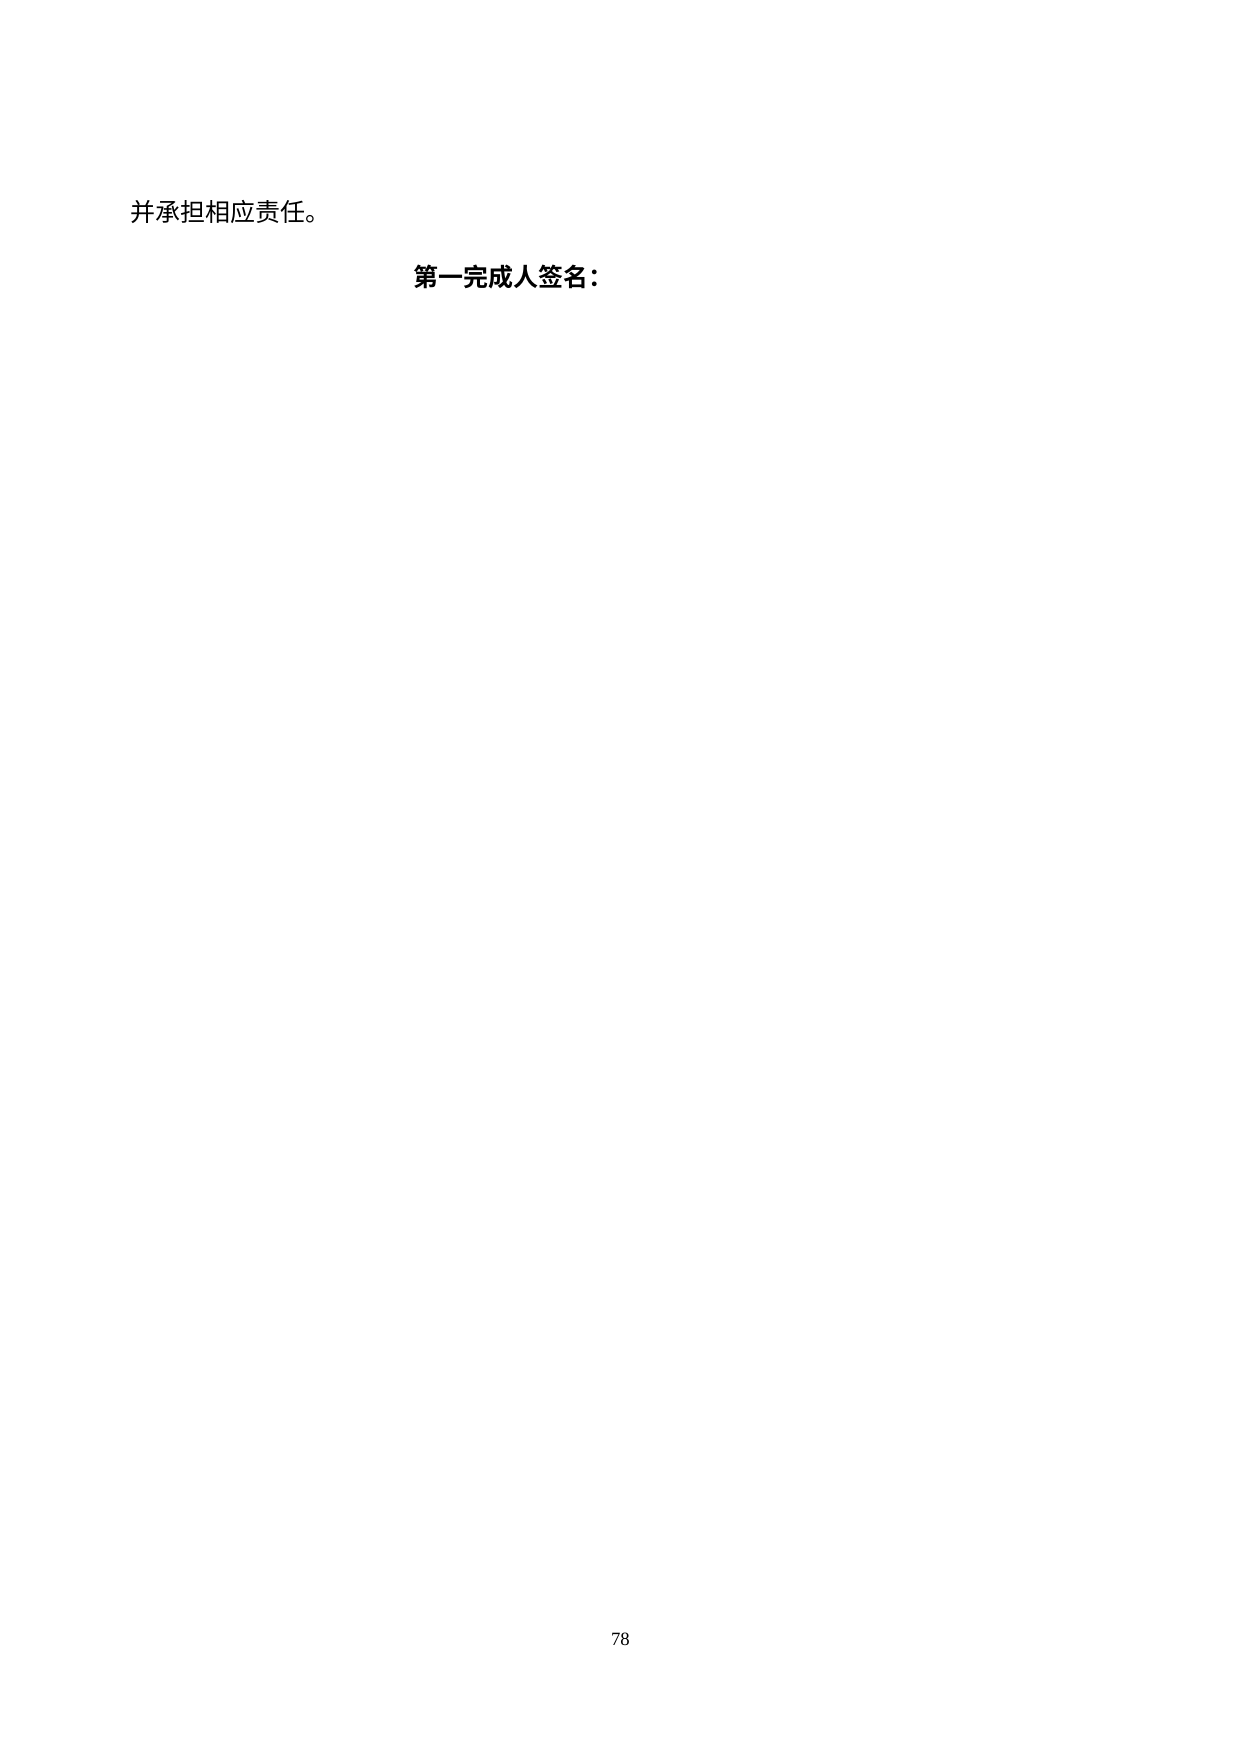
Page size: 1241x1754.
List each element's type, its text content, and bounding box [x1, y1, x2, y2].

text 第一完成人签名： [130, 243, 1110, 308]
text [130, 178, 1110, 243]
